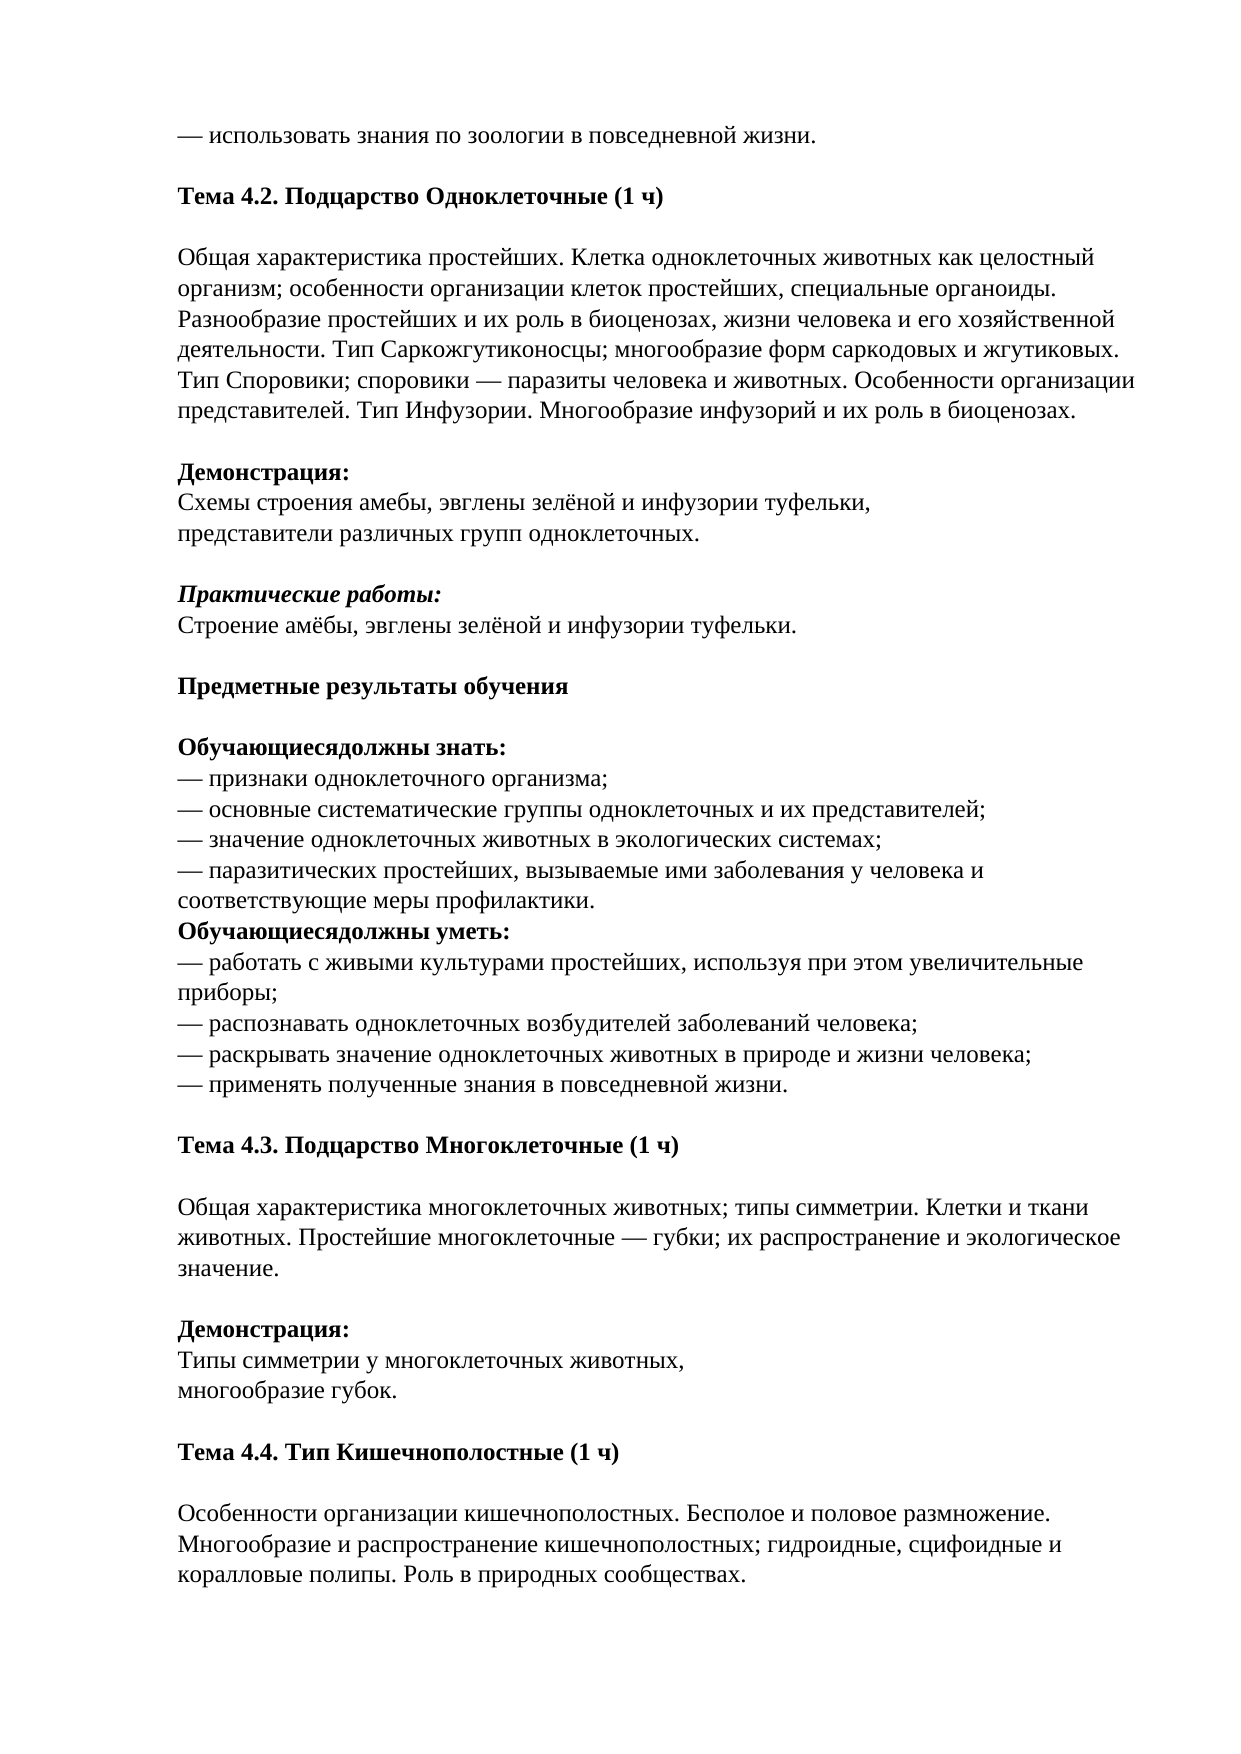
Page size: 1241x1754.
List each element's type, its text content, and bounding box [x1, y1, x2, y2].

text Тема 4.4. Тип Кишечнополостные (1 ч) [177, 1435, 1152, 1466]
text Тема 4.3. Подцарство Многоклеточные (1 ч) [177, 1129, 1152, 1159]
text Демонстрация: [177, 1312, 1152, 1343]
text Обучающиесядолжны уметь: [177, 914, 1152, 945]
text — использовать знания по зоологии в повседневной жизни. [177, 118, 1152, 149]
text Общая характеристика простейших. Клетка одноклеточных животных как целостный организм; особенности организации клеток простейших, специальные органоиды. Разнообразие простейших и их роль в биоценозах, жизни человека и его хозяйственной деятельности. Тип Саркожгутиконосцы; многообразие форм саркодовых и жгутиковых. Тип Споровики; споровики — паразиты человека и животных. Особенности организации представителей. Тип Инфузории. Многообразие инфузорий и их роль в биоценозах. [177, 241, 1152, 424]
text Предметные результаты обучения [177, 669, 1152, 700]
text Практические работы: [177, 577, 1152, 608]
text Обучающиесядолжны знать: [177, 731, 1152, 761]
text Схемы строения амебы, эвглены зелёной и инфузории туфельки, [177, 486, 1152, 516]
text — работать с живыми культурами простейших, используя при этом увеличительные приборы; [177, 945, 1152, 1006]
text представители различных групп одноклеточных. [177, 516, 1152, 547]
text Общая характеристика многоклеточных животных; типы симметрии. Клетки и ткани животных. Простейшие многоклеточные — губки; их распространение и экологическое значение. [177, 1190, 1152, 1282]
text Тема 4.2. Подцарство Одноклеточные (1 ч) [177, 179, 1152, 210]
text Демонстрация: [177, 455, 1152, 486]
text — распознавать одноклеточных возбудителей заболеваний человека; [177, 1006, 1152, 1037]
text — значение одноклеточных животных в экологических системах; [177, 822, 1152, 853]
text — раскрывать значение одноклеточных животных в природе и жизни человека; [177, 1037, 1152, 1067]
text — признаки одноклеточного организма; [177, 761, 1152, 792]
text — применять полученные знания в повседневной жизни. [177, 1067, 1152, 1098]
text многообразие губок. [177, 1374, 1152, 1404]
text Особенности организации кишечнополостных. Бесполое и половое размножение. Многообразие и распространение кишечнополостных; гидроидные, сцифоидные и коралловые полипы. Роль в природных сообществах. [177, 1496, 1152, 1588]
text — паразитических простейших, вызываемые ими заболевания у человека и соответствующие меры профилактики. [177, 853, 1152, 914]
text — основные систематические группы одноклеточных и их представителей; [177, 792, 1152, 822]
text Типы симметрии у многоклеточных животных, [177, 1343, 1152, 1374]
text Строение амёбы, эвглены зелёной и инфузории туфельки. [177, 608, 1152, 639]
